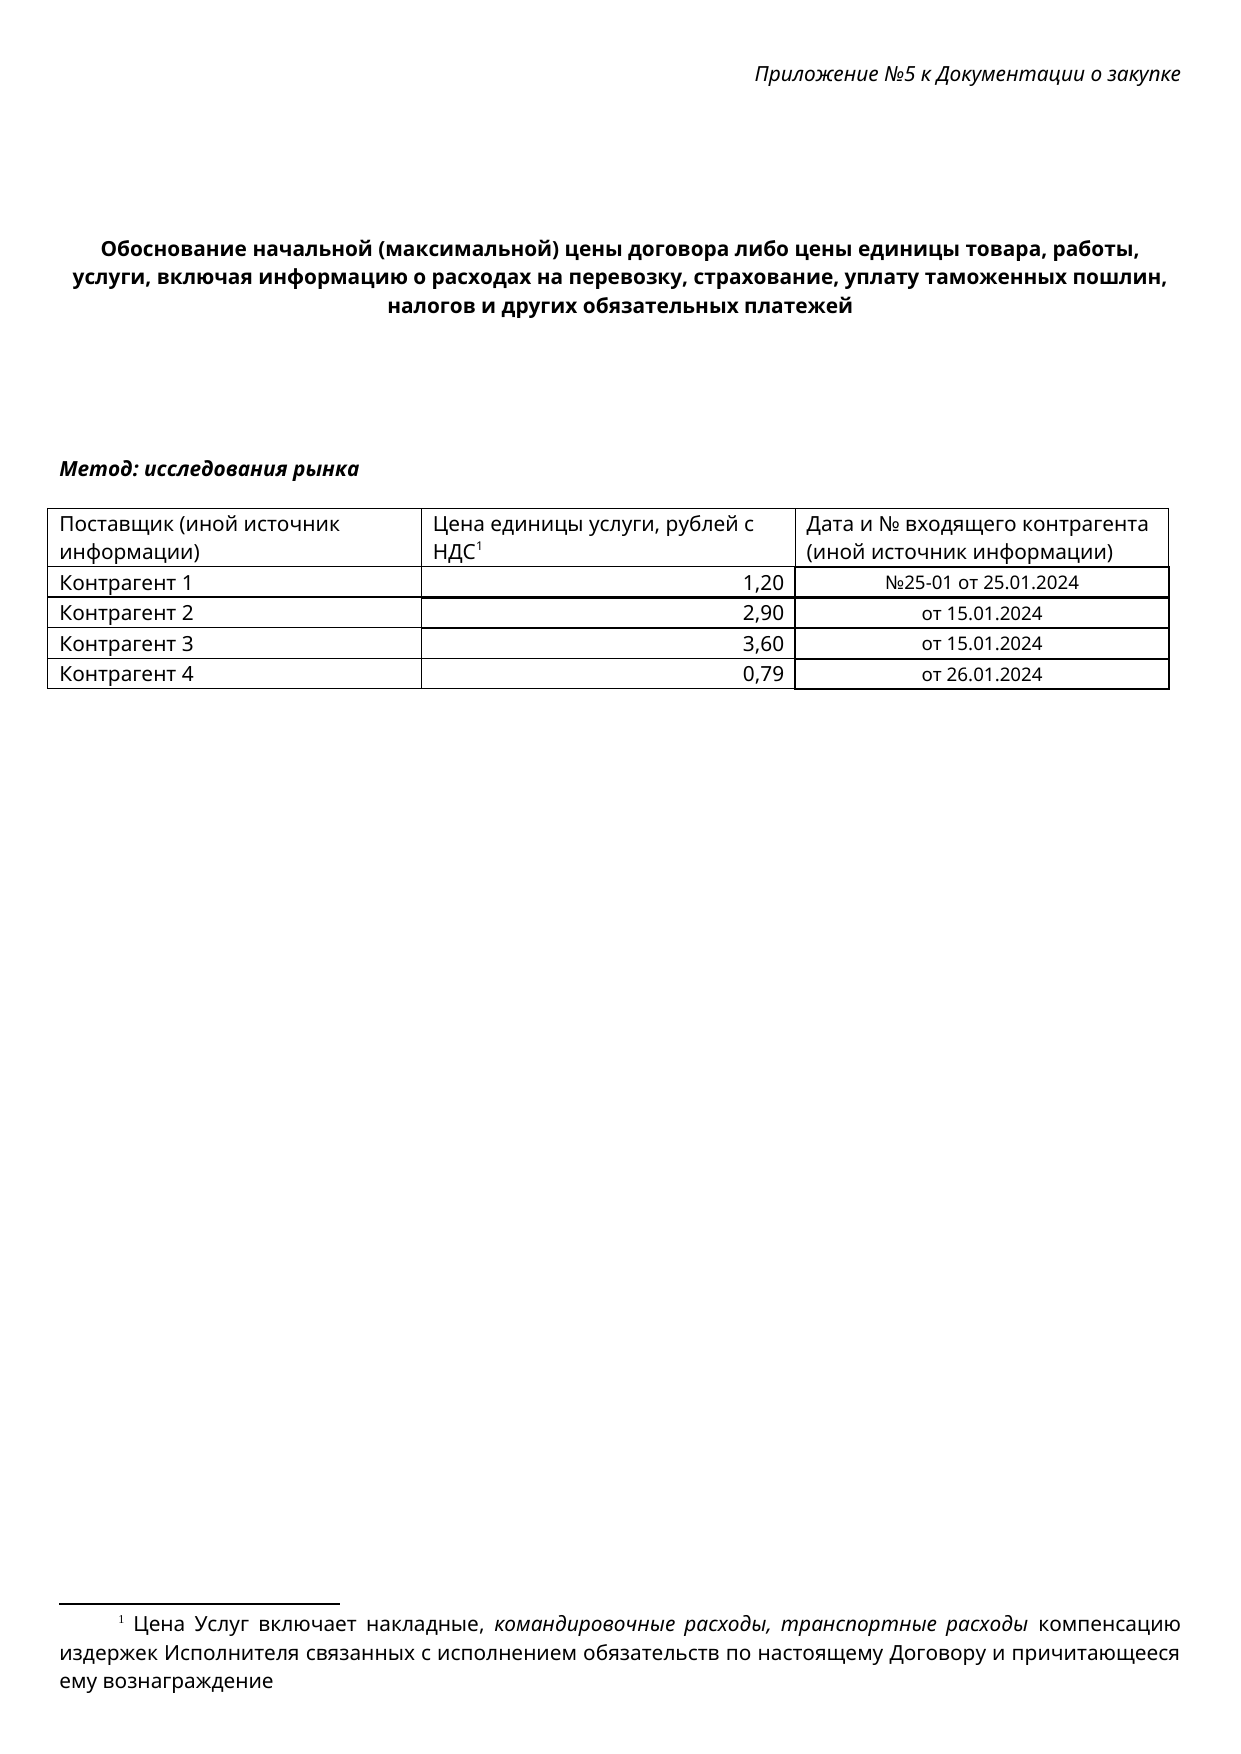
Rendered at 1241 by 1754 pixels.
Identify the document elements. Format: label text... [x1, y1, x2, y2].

table_cell Контрагент 4 [48, 659, 421, 688]
table_cell от 15.01.2024 [796, 599, 1168, 627]
table_cell Контрагент 3 [48, 628, 421, 657]
table_cell 2,90 [422, 599, 794, 627]
list Приложение №5 к Документации о закупке [134, 59, 1181, 87]
table_cell Контрагент 2 [48, 598, 421, 627]
table_header Поставщик (иной источник информации) [48, 509, 421, 566]
table_cell от 26.01.2024 [796, 660, 1168, 688]
table_header Цена единицы услуги, рублей с НДС [422, 509, 795, 566]
table_cell 0,79 [422, 659, 794, 688]
table_cell от 15.01.2024 [796, 629, 1168, 657]
text Метод: исследования рынка [59, 454, 1181, 483]
table_cell 3,60 [422, 629, 794, 657]
table_cell 1,20 [422, 567, 794, 596]
text Обоснование начальной (максимальной) цены договора либо цены единицы товара, работы, услуги, включая информацию о расходах на перевозку, страхование, уплату таможенных пошлин, налогов и других обязательных платежей [59, 234, 1181, 319]
table_cell №25-01 от 25.01.2024 [796, 568, 1168, 596]
table_header Дата и № входящего контрагента (иной источник информации) [796, 509, 1168, 566]
table_cell Контрагент 1 [48, 567, 421, 596]
